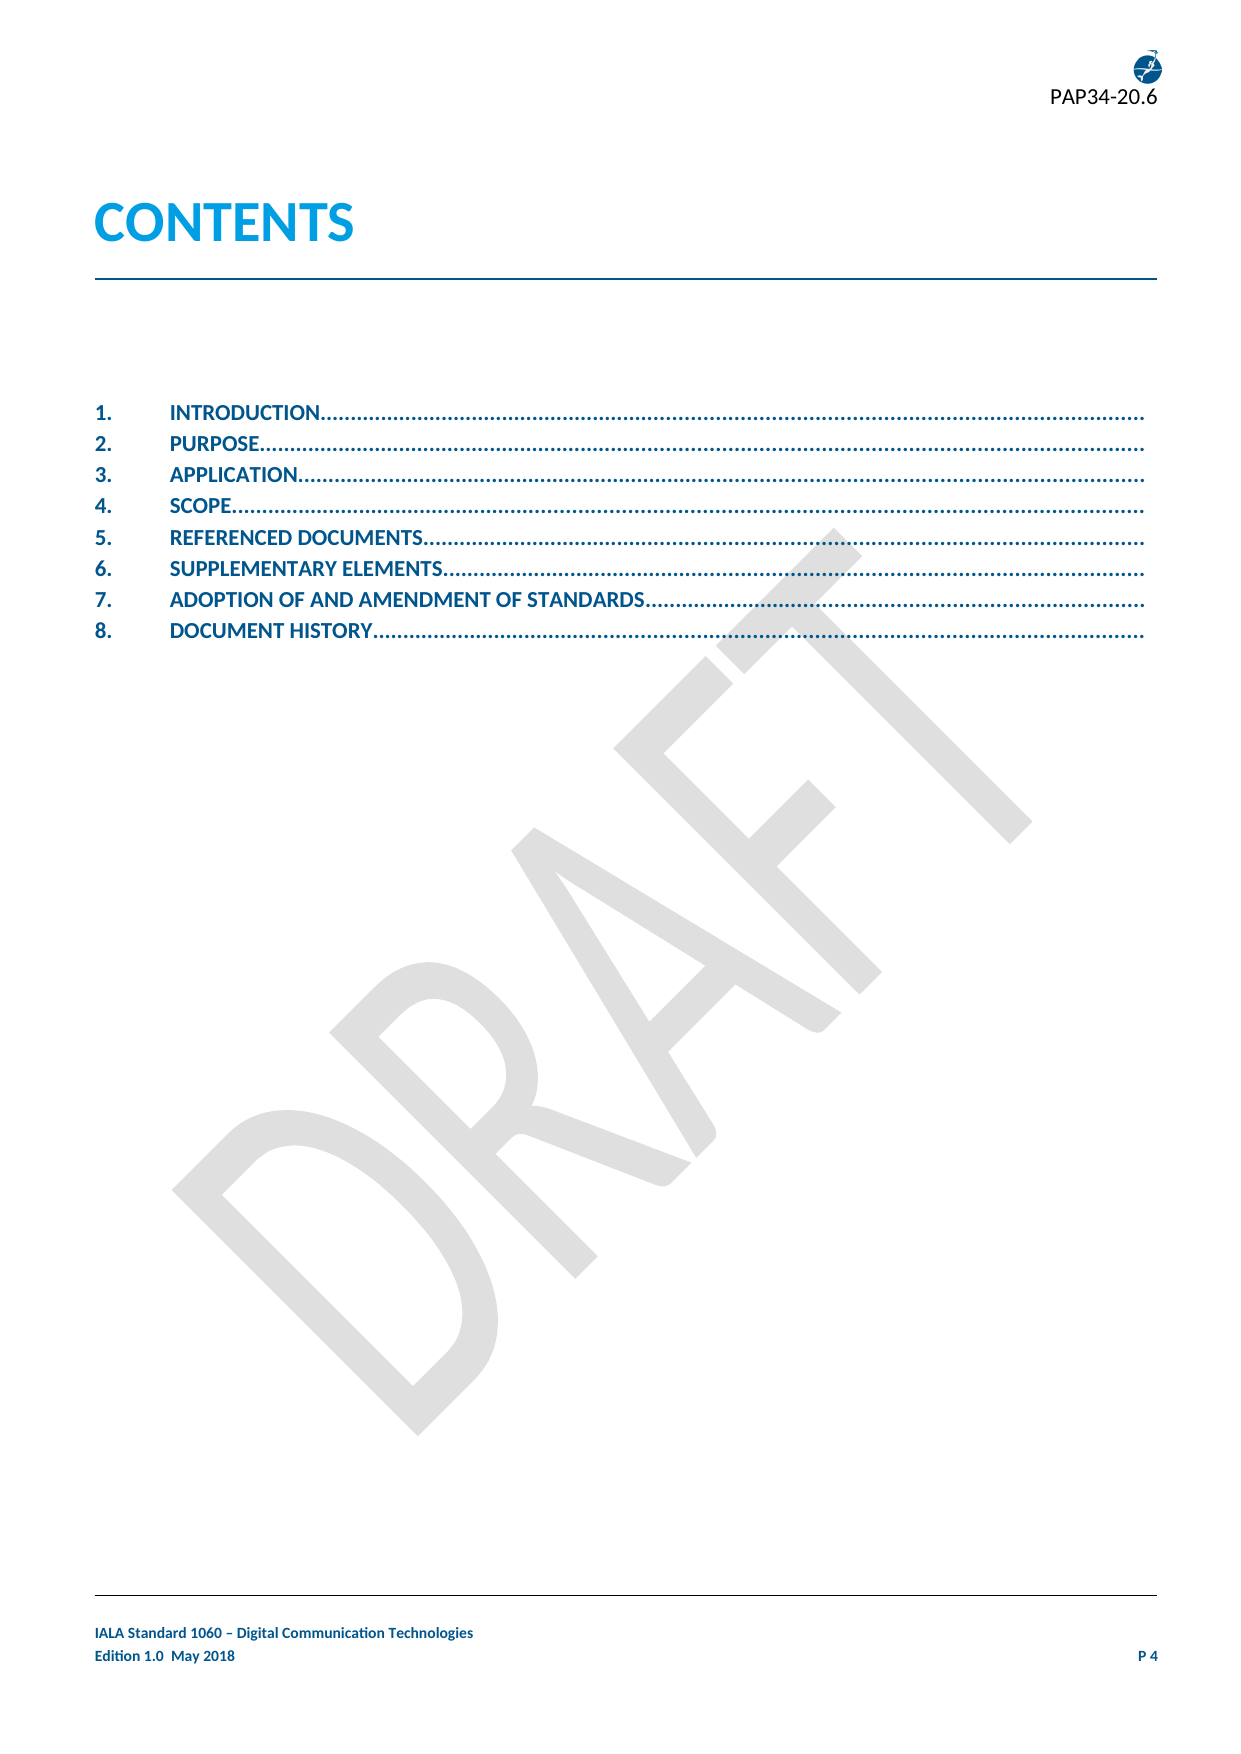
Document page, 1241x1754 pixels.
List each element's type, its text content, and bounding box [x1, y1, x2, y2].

text 3. APPLICATION 5 [94, 457, 1113, 488]
picture [1102, 0, 1221, 119]
text 5. REFERENCED DOCUMENTS 6 [94, 519, 1113, 551]
text 8. DOCUMENT HISTORY 6 [94, 613, 1113, 644]
text 7. ADOPTION OF AND AMENDMENT OF STANDARDS 6 [94, 582, 1113, 613]
text 1. INTRODUCTION 5 [94, 394, 1113, 426]
text 2. PURPOSE 5 [94, 426, 1113, 457]
text 6. SUPPLEMENTARY ELEMENTS 6 [94, 551, 1113, 582]
text 4. SCOPE 5 [94, 488, 1113, 519]
